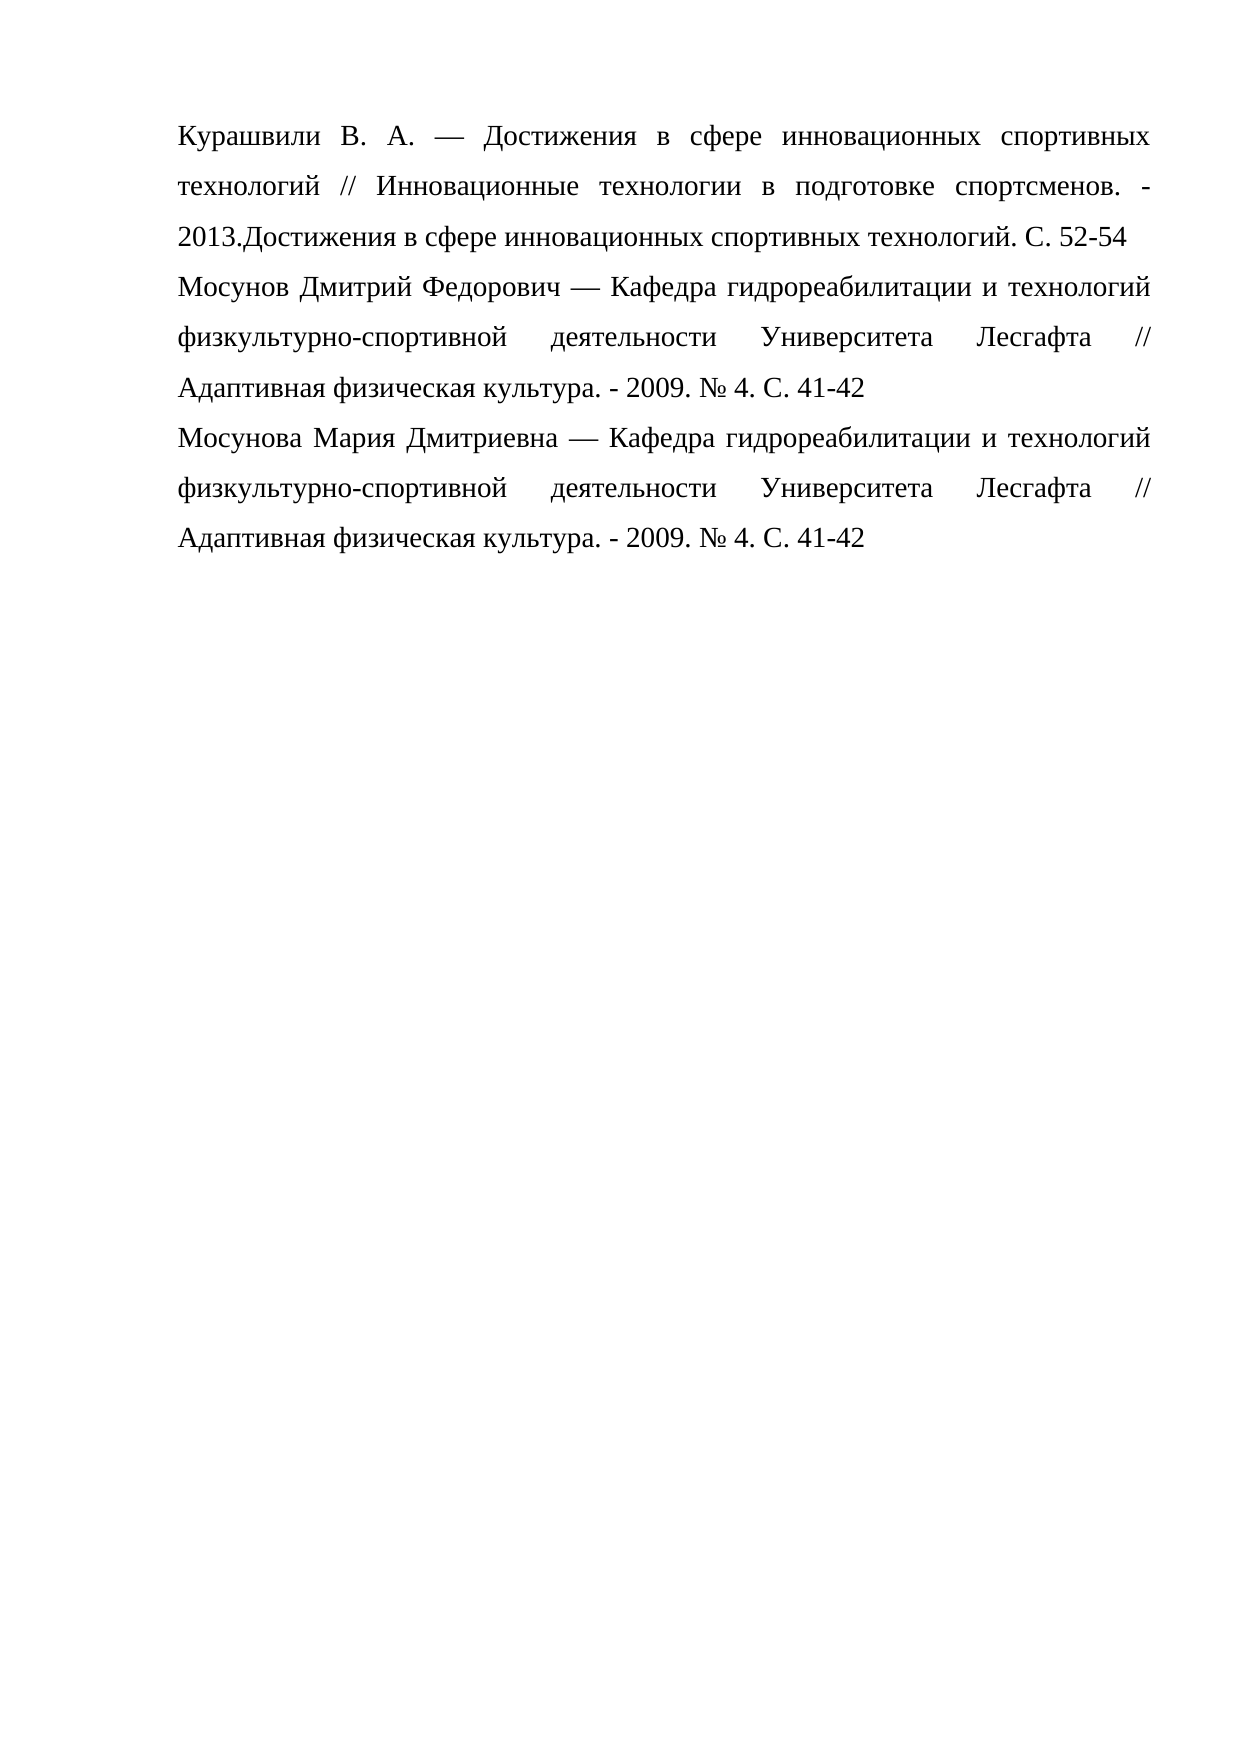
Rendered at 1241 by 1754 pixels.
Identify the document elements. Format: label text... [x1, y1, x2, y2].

text Мосунов Дмитрий Федорович — Кафедра гидрореабилитации и технологий физкультурно-спортивной деятельности Университета Лесгафта // Адаптивная физическая культура. - 2009. № 4. C. 41-42 [177, 269, 1152, 403]
text Курашвили В. А. — Достижения в сфере инновационных спортивных технологий // Инновационные технологии в подготовке спортсменов. - 2013.Достижения в сфере инновационных спортивных технологий. C. 52-54 [177, 118, 1152, 252]
text Мосунова Мария Дмитриевна — Кафедра гидрореабилитации и технологий физкультурно-спортивной деятельности Университета Лесгафта // Адаптивная физическая культура. - 2009. № 4. C. 41-42 [177, 420, 1152, 554]
